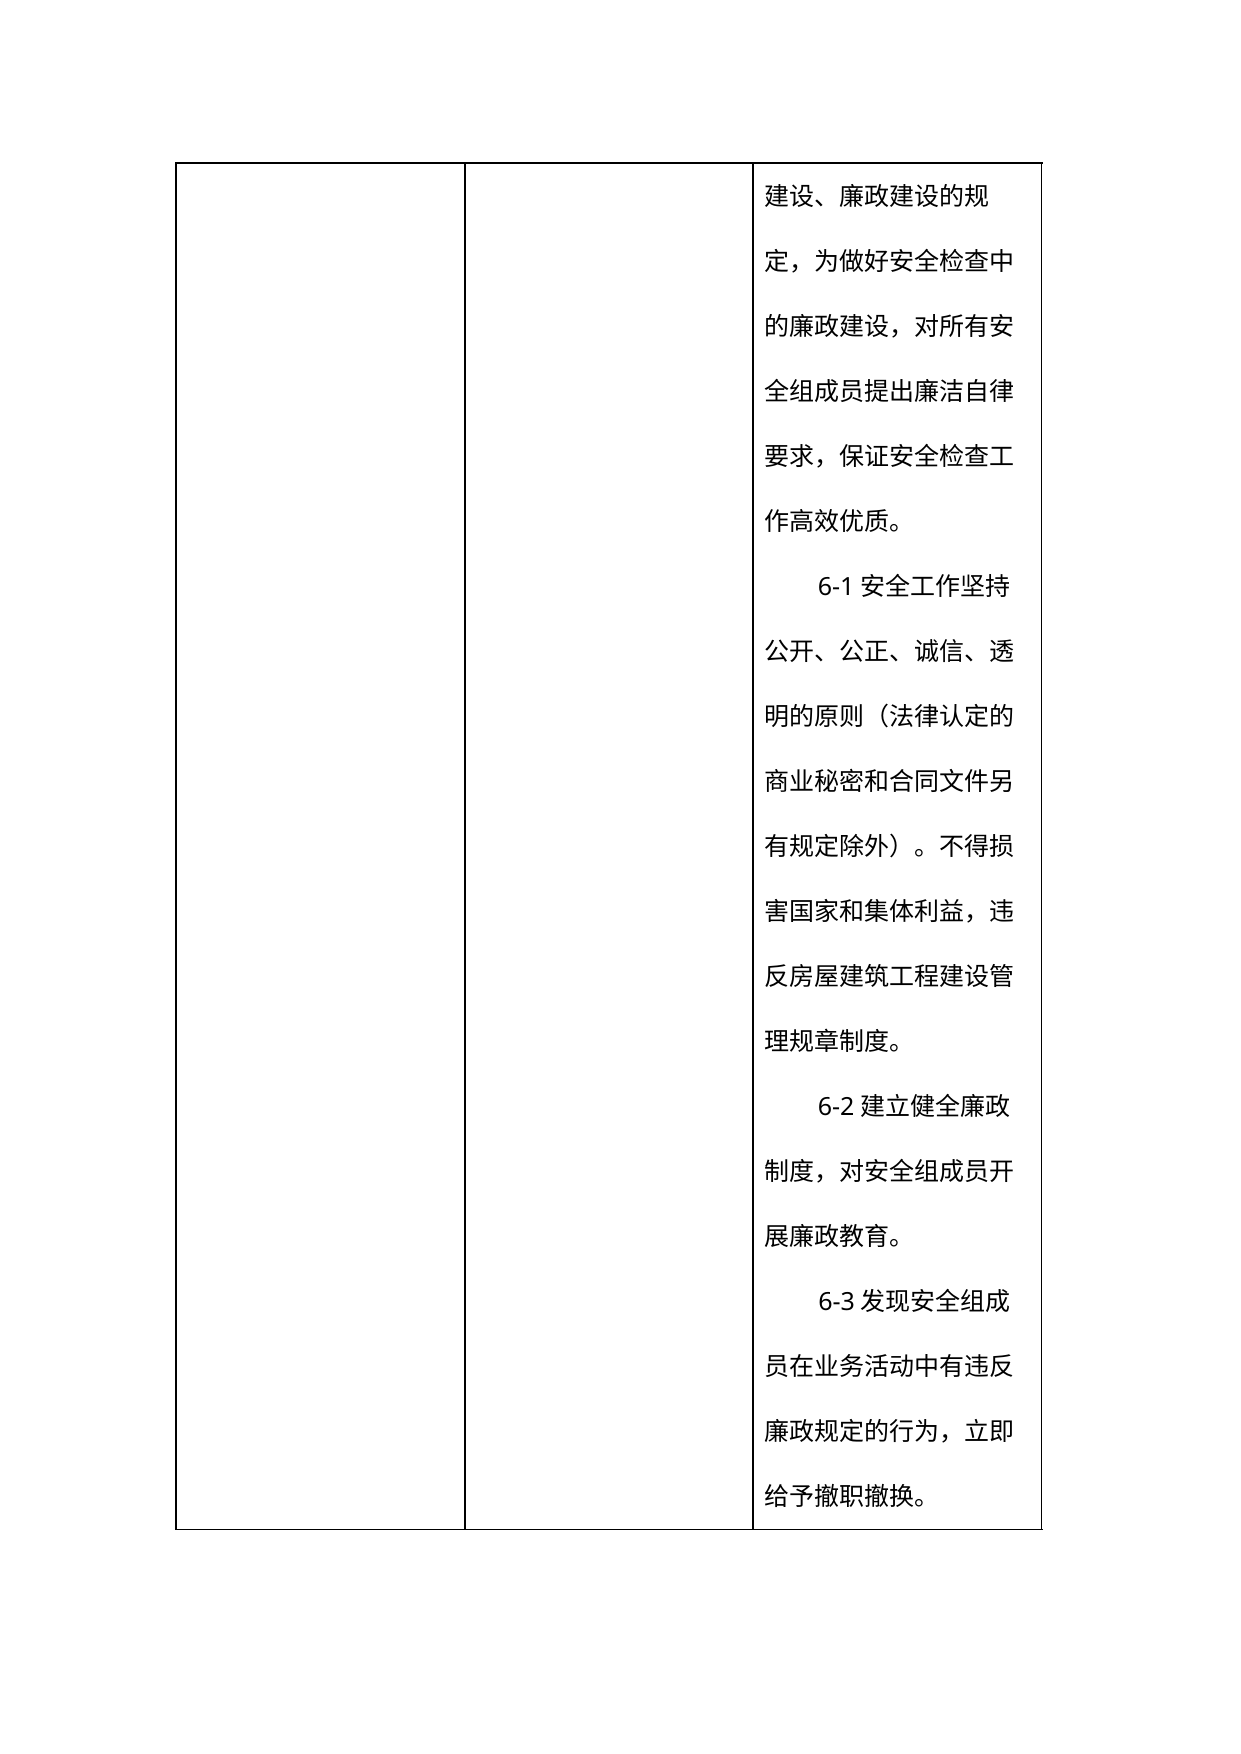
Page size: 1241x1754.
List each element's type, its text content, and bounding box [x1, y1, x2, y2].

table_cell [754, 164, 1041, 1528]
table_cell 7 [177, 164, 464, 1528]
table_cell [466, 164, 752, 1528]
